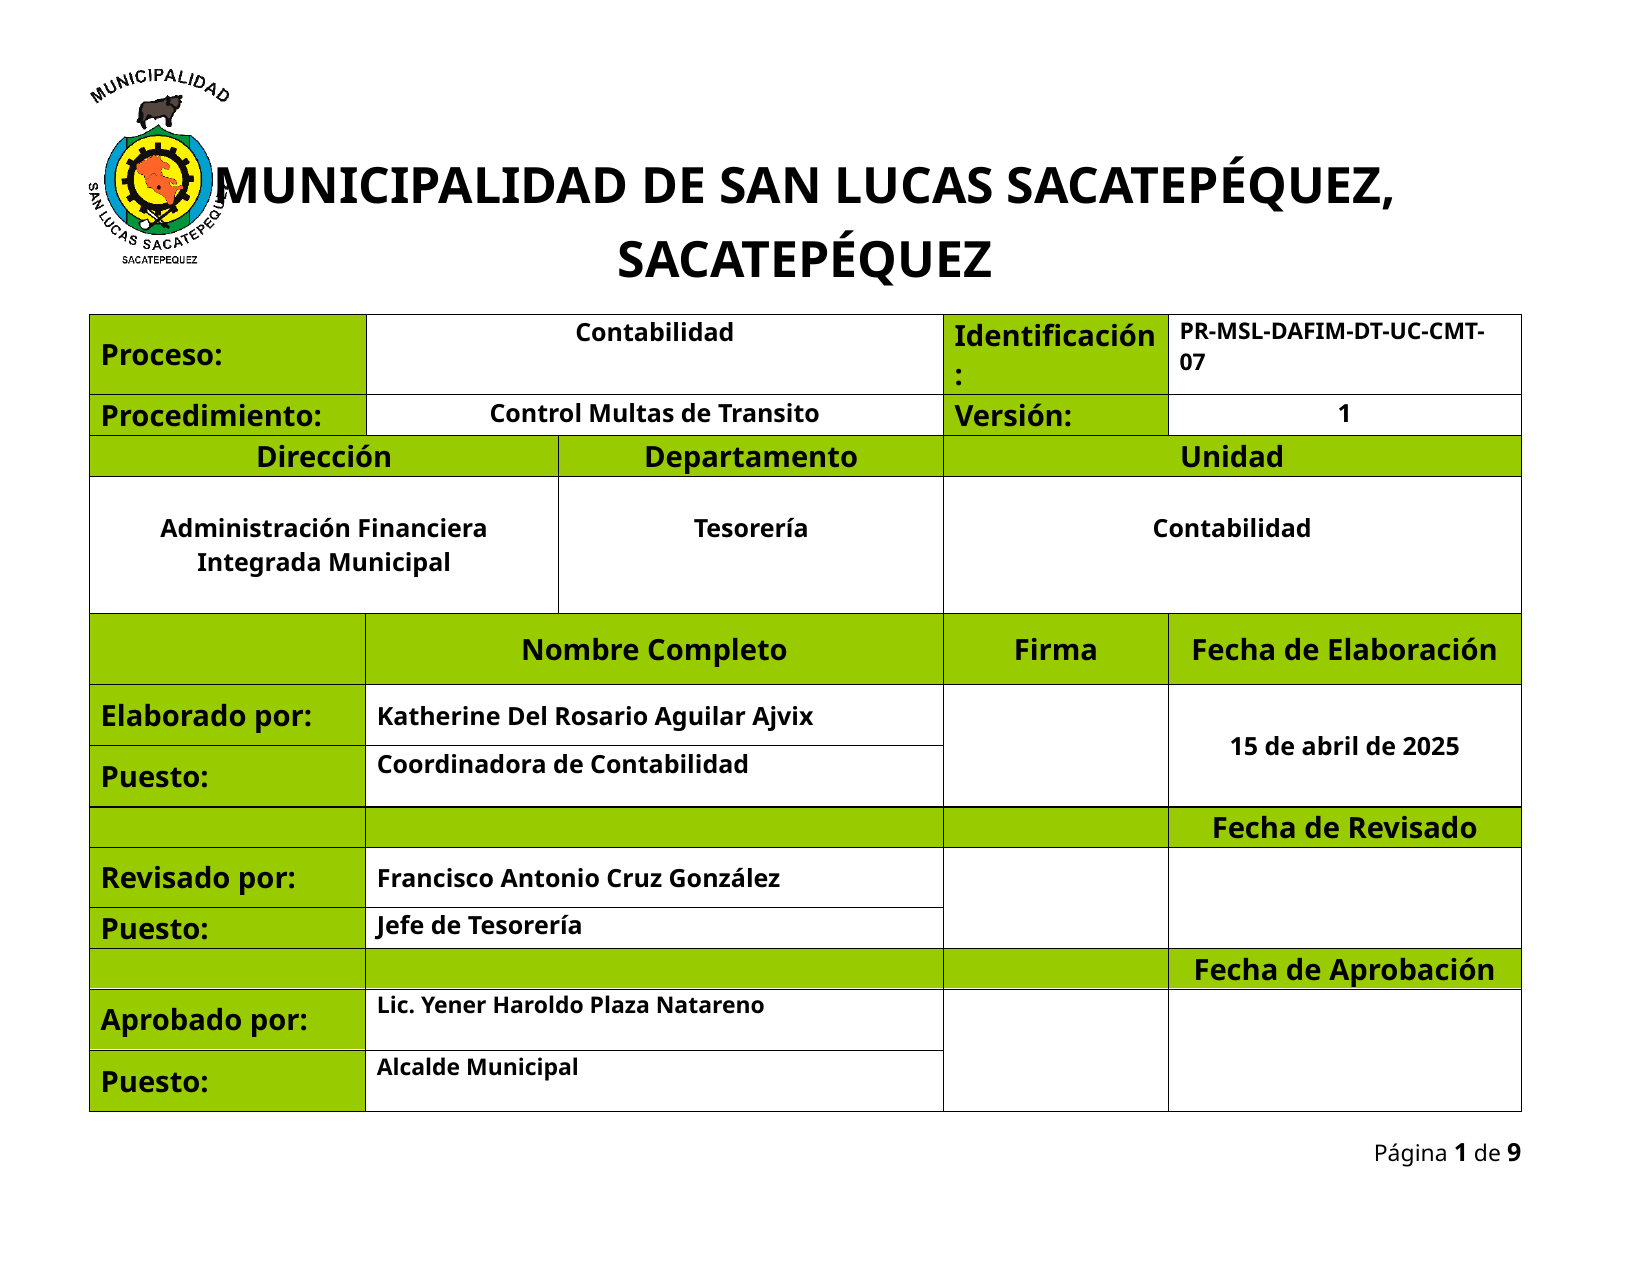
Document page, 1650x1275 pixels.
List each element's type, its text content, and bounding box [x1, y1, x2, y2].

table_cell Aprobado por: [90, 990, 365, 1049]
table_header Proceso: [90, 315, 366, 394]
table_cell Jefe de Tesorería [366, 908, 943, 948]
table_cell Nombre Completo [366, 614, 943, 684]
table_cell 15 de abril de 2025 [1169, 685, 1521, 806]
table_cell Elaborado por: [90, 685, 365, 745]
table_cell [944, 848, 1168, 948]
table_cell Control Multas de Transito [367, 395, 943, 435]
table_cell Firma [944, 614, 1168, 684]
table_cell Puesto: [90, 1051, 365, 1111]
table_cell Coordinadora de Contabilidad [366, 746, 943, 806]
table_cell Revisado por: [90, 848, 365, 907]
table_cell Dirección [90, 436, 558, 476]
table_cell Katherine Del Rosario Aguilar Ajvix [366, 685, 943, 745]
table_cell Contabilidad [944, 477, 1521, 613]
table_cell [366, 808, 943, 847]
table_cell [90, 949, 365, 988]
table_cell [944, 949, 1168, 988]
table_cell 1 [1169, 395, 1521, 435]
table_cell Lic. Yener Haroldo Plaza Natareno [366, 990, 943, 1049]
table_cell [366, 949, 943, 988]
table_cell [944, 808, 1168, 847]
table_cell [90, 614, 365, 684]
table_header Identificación: [944, 315, 1168, 394]
table_cell Francisco Antonio Cruz González [366, 848, 943, 907]
table_cell Fecha de Revisado [1169, 808, 1521, 847]
table_cell Fecha de Elaboración [1169, 614, 1521, 684]
table_cell Administración Financiera Integrada Municipal [90, 477, 558, 613]
table_cell Puesto: [90, 908, 365, 948]
table_cell [944, 990, 1168, 1111]
table_cell Unidad [944, 436, 1521, 476]
table_cell Departamento [559, 436, 943, 476]
picture [88, 69, 229, 264]
table_cell Puesto: [90, 746, 365, 806]
table_cell [90, 808, 365, 847]
table_cell Procedimiento: [90, 395, 366, 435]
table_cell [944, 685, 1168, 806]
table_header PR-MSL-DAFIM-DT-UC-CMT-07 [1169, 315, 1521, 394]
table_cell Versión: [944, 395, 1168, 435]
table_cell [1169, 848, 1521, 948]
table_cell Alcalde Municipal [366, 1051, 943, 1111]
table_cell Tesorería [559, 477, 943, 613]
table_cell [1169, 990, 1521, 1111]
table_cell Fecha de Aprobación [1169, 949, 1521, 988]
text MUNICIPALIDAD DE SAN LUCAS SACATEPÉQUEZ, SACATEPÉQUEZ [89, 150, 1521, 292]
table_header Contabilidad [367, 315, 943, 394]
